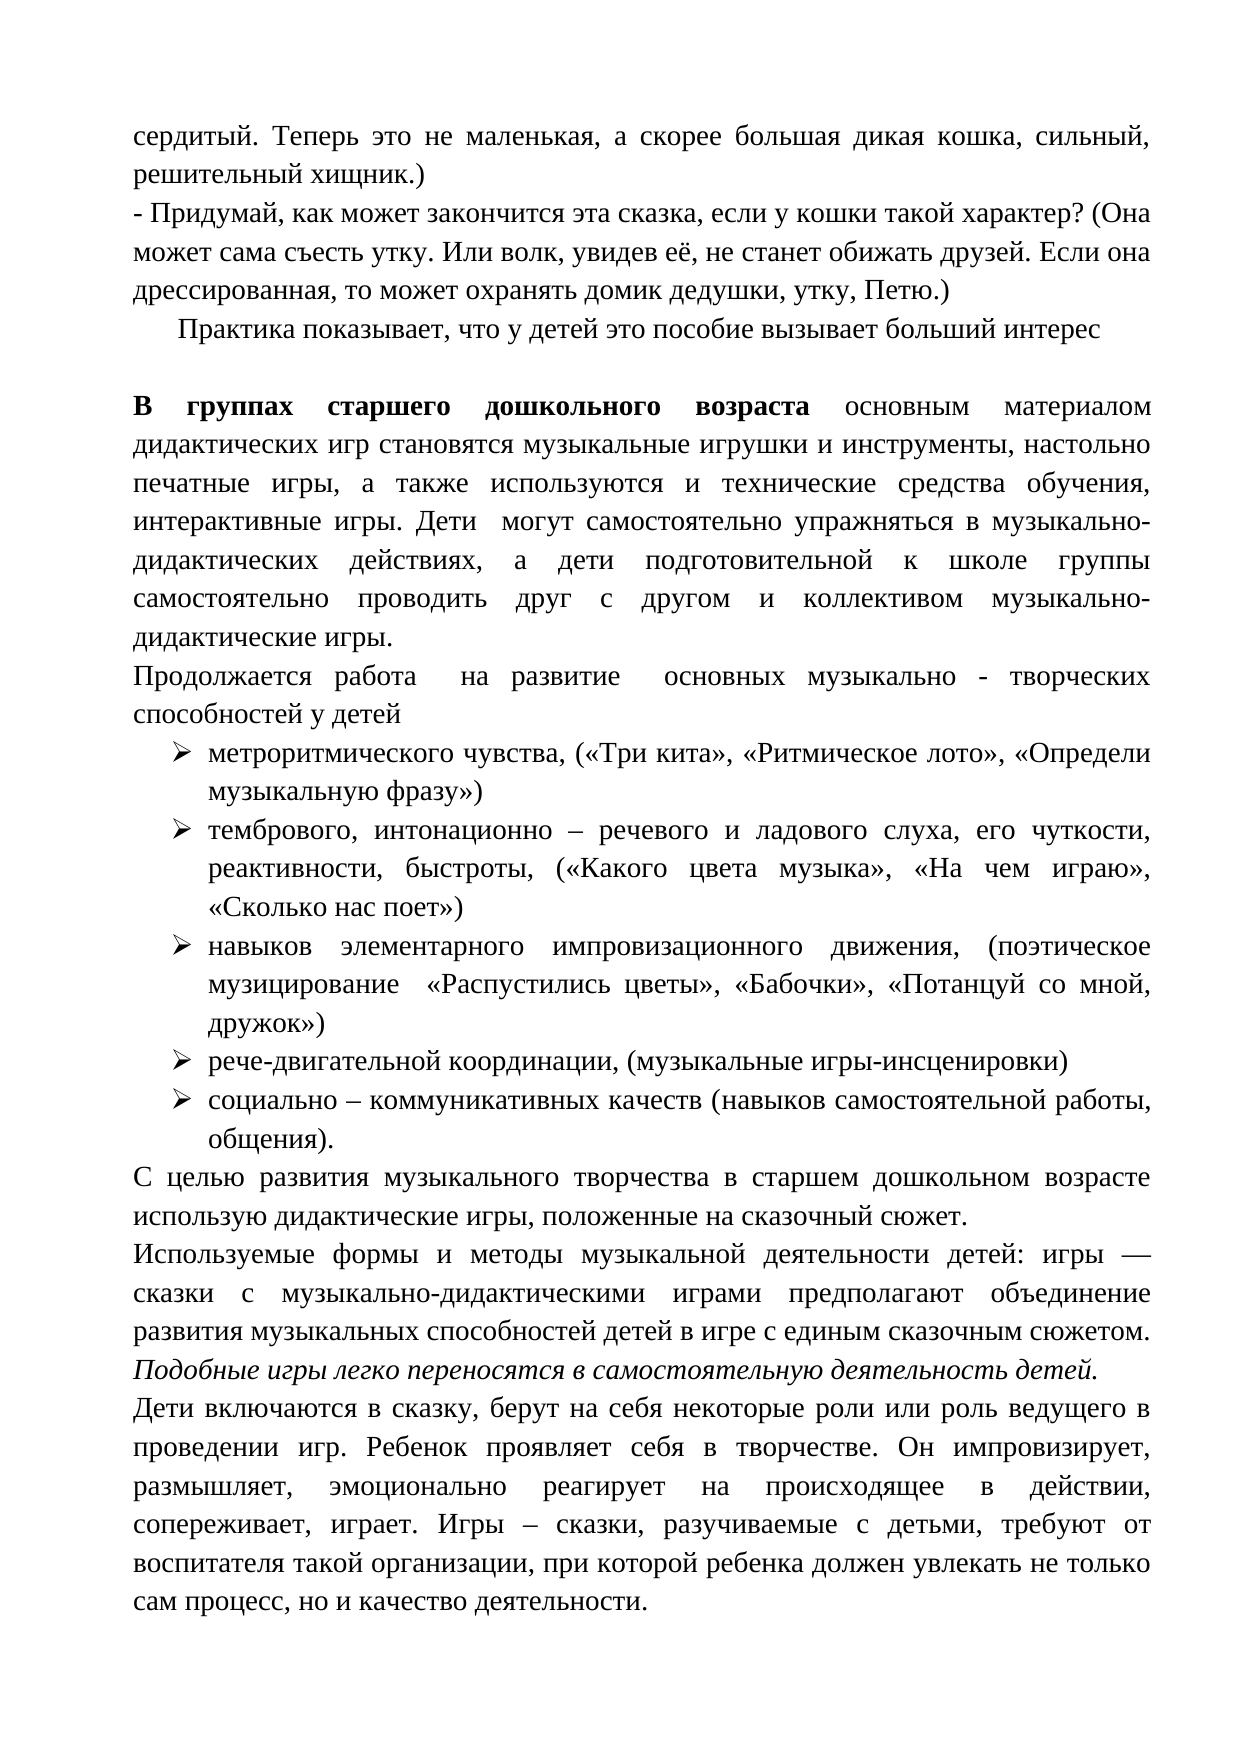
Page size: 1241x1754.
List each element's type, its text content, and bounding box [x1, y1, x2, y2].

text С целью развития музыкального творчества в старшем дошкольном возрасте использую дидактические игры, положенные на сказочный сюжет. [133, 1159, 1152, 1231]
text Подобные игры легко переносятся в самостоятельную деятельность детей. [133, 1352, 1152, 1386]
text - Придумай, как может закончится эта сказка, если у кошки такой характер? (Она может сама съесть утку. Или волк, увидев её, не станет обижать друзей. Если она дрессированная, то может охранять домик дедушки, утку, Петю.) [133, 195, 1152, 306]
text Дети включаются в сказку, берут на себя некоторые роли или роль ведущего в проведении игр. Ребенок проявляет себя в творчестве. Он импровизирует, размышляет, эмоционально реагирует на происходящее в действии, сопереживает, играет. Игры – сказки, разучиваемые с детьми, требуют от воспитателя такой организации, при которой ребенка должен увлекать не только сам процесс, но и качество деятельности. [133, 1391, 1152, 1617]
list метроритмического чувства, («Три кита», «Ритмическое лото», «Определи музыкальную фразу») [170, 735, 1152, 807]
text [133, 118, 1152, 190]
text Используемые формы и методы музыкальной деятельности детей: игры — сказки с музыкально-дидактическими играми предполагают объединение развития музыкальных способностей детей в игре с единым сказочным сюжетом. [133, 1236, 1152, 1347]
text В группах старшего дошкольного возраста основным материалом дидактических игр становятся музыкальные игрушки и инструменты, настольно печатные игры, а также используются и технические средства обучения, интерактивные игры. Дети могут самостоятельно упражняться в музыкально-дидактических действиях, а дети подготовительной к школе группы самостоятельно проводить друг с другом и коллективом музыкально-дидактические игры. [133, 388, 1152, 653]
list тембрового, интонационно – речевого и ладового слуха, его чуткости, реактивности, быстроты, («Какого цвета музыка», «На чем играю», «Сколько нас поет») [170, 812, 1152, 923]
list рече-двигательной координации, (музыкальные игры-инсценировки) [170, 1043, 1152, 1077]
list социально – коммуникативных качеств (навыков самостоятельной работы, общения). [170, 1082, 1152, 1154]
list навыков элементарного импровизационного движения, (поэтическое музицирование «Распустились цветы», «Бабочки», «Потанцуй со мной, дружок») [170, 928, 1152, 1038]
text Практика показывает, что у детей это пособие вызывает больший интерес [133, 311, 1152, 344]
text Продолжается работа на развитие основных музыкально - творческих способностей у детей [133, 658, 1152, 730]
